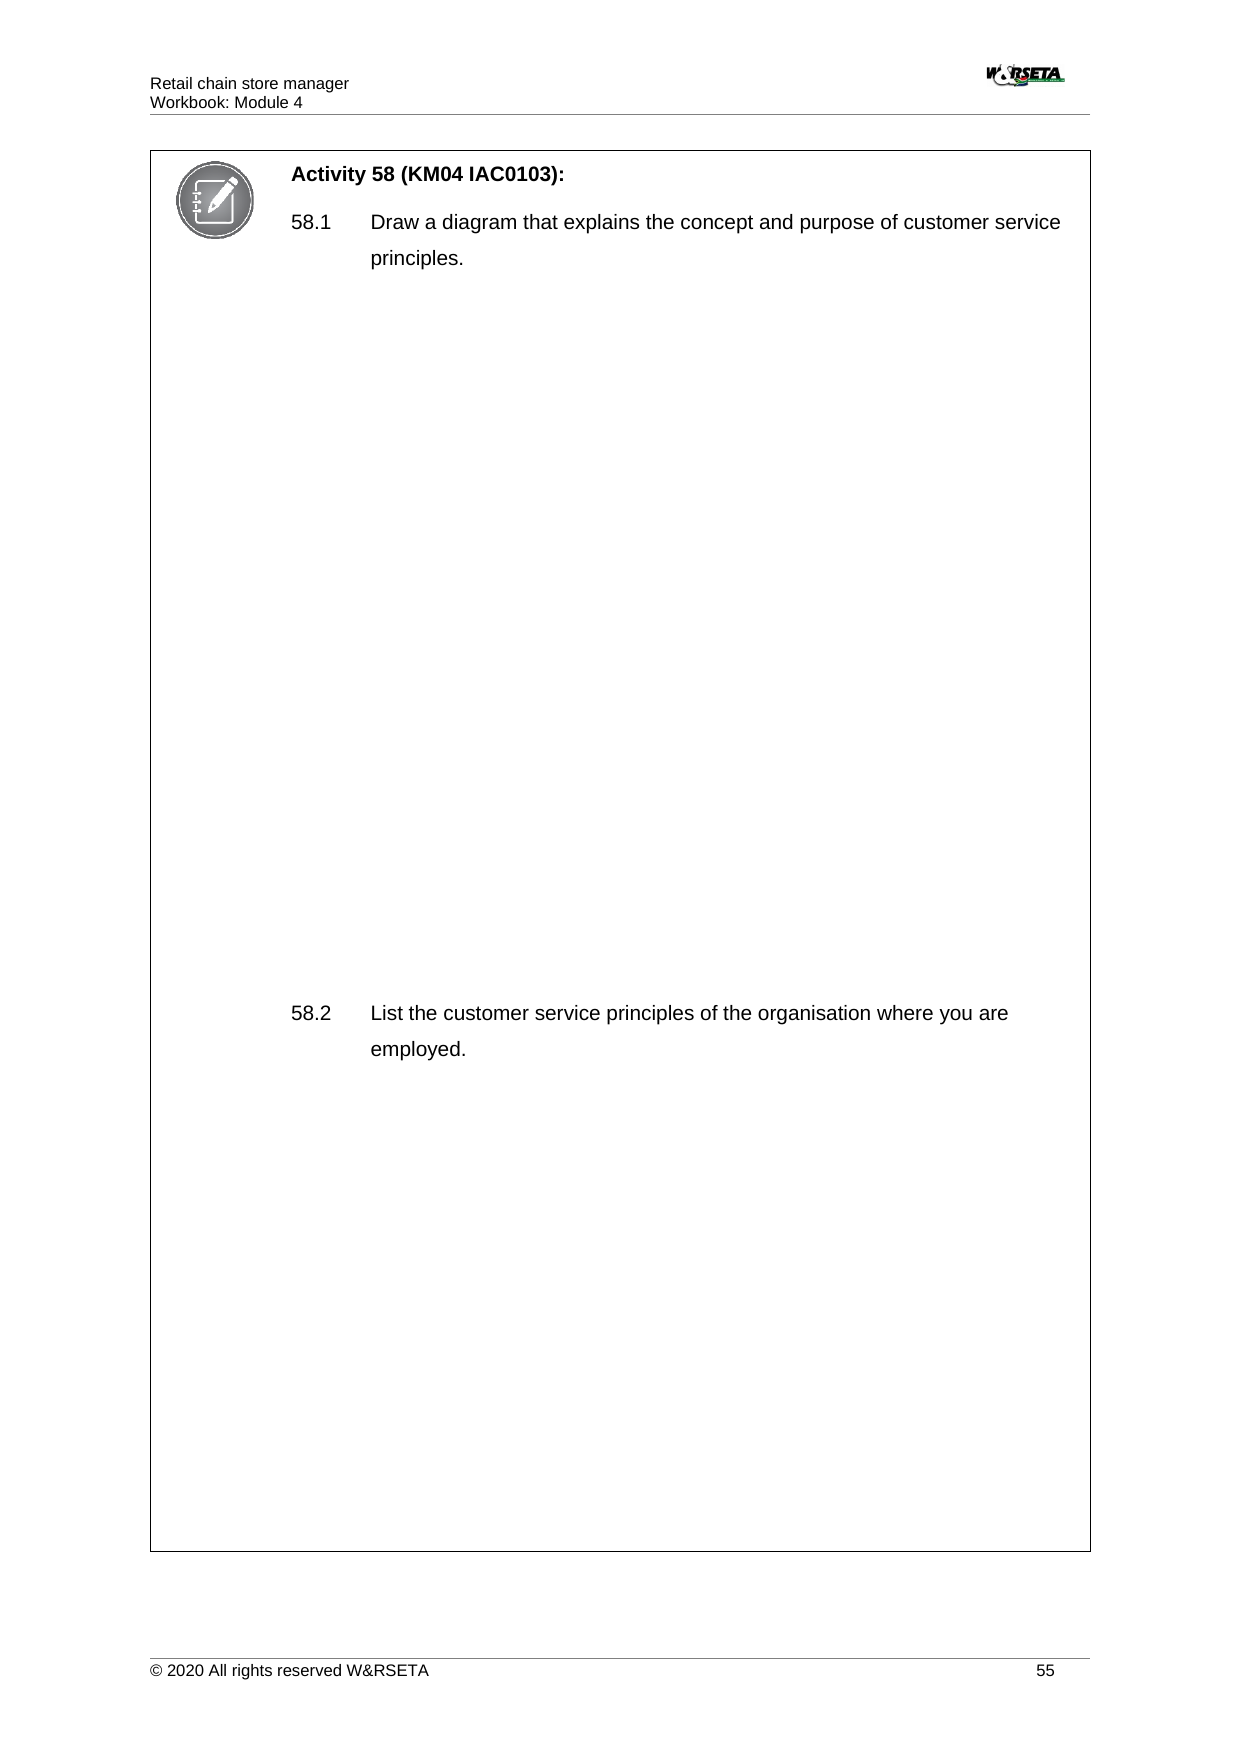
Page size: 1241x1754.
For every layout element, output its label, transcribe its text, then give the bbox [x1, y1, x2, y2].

table_header [151, 151, 279, 1551]
table_header Activity 58 (KM04 IAC0103): 58.1 Draw a diagram that explains the concept and purpose of customer service principles. 58.2 List the customer service principles of the organisation where you are employed. [280, 151, 1090, 1551]
picture [986, 64, 1065, 87]
picture [176, 161, 254, 239]
